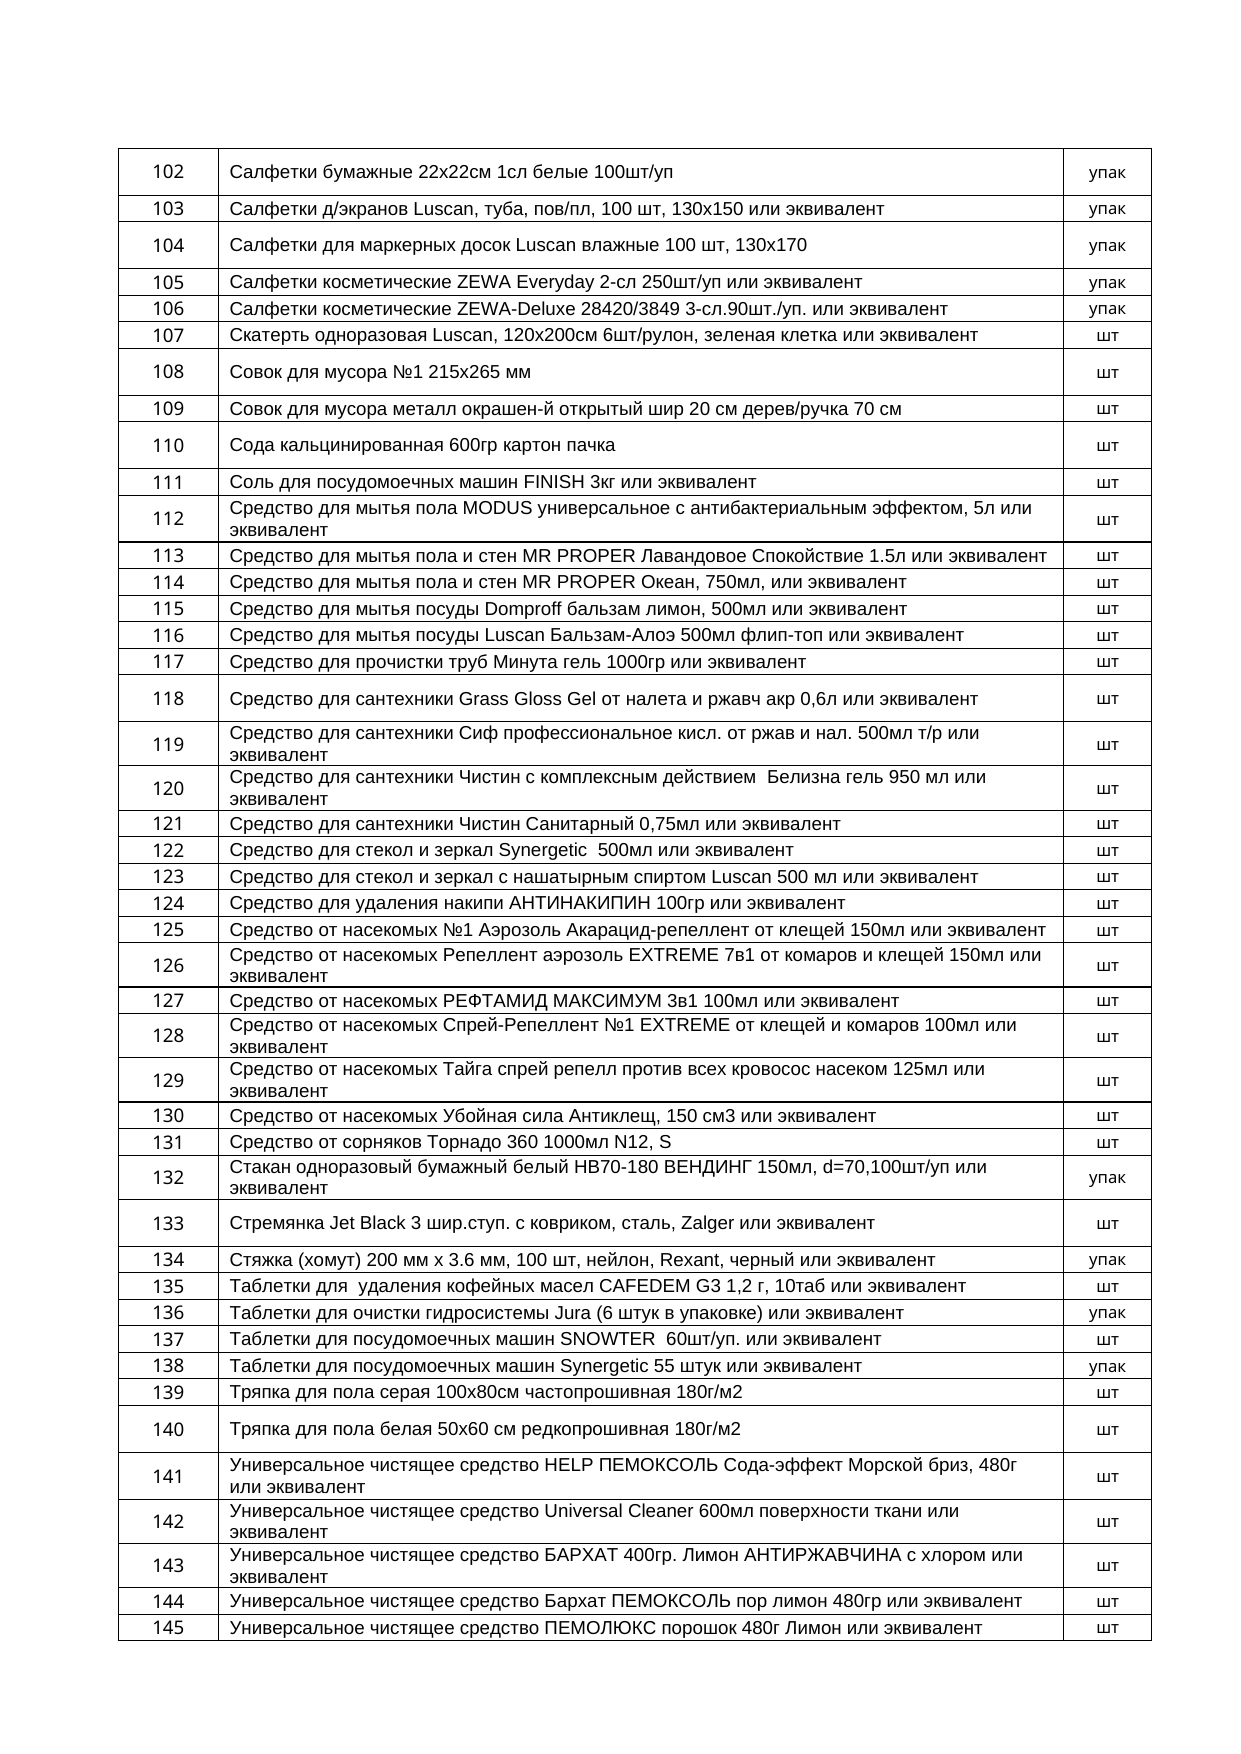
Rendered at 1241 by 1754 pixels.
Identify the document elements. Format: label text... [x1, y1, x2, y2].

table_cell шт [1064, 837, 1151, 863]
table_cell 132 [119, 1156, 218, 1199]
table_cell шт [1064, 1103, 1151, 1128]
table_cell 115 [119, 596, 218, 621]
table_cell Средство для удаления накипи АНТИНАКИПИН 100гр или эквивалент [219, 890, 1063, 916]
table_cell шт [1064, 569, 1151, 594]
table_cell Тряпка для пола белая 50х60 см редкопрошивная 180г/м2 [219, 1406, 1063, 1452]
table_cell 134 [119, 1247, 218, 1272]
table_cell 112 [119, 496, 218, 541]
table_cell Средство для сантехники Чистин с комплексным действием Белизна гель 950 мл или эквивалент [219, 766, 1063, 809]
table_cell 107 [119, 322, 218, 348]
table_cell 138 [119, 1353, 218, 1378]
table_cell шт [1064, 1379, 1151, 1405]
table_cell упак [1064, 149, 1151, 194]
table_cell 122 [119, 837, 218, 863]
table_cell 121 [119, 811, 218, 836]
table_cell шт [1064, 1058, 1151, 1101]
table_cell Средство от сорняков Торнадо 360 1000мл N12, S [219, 1129, 1063, 1154]
table_cell шт [1064, 1200, 1151, 1246]
table_cell Салфетки д/экранов Luscan, туба, пов/пл, 100 шт, 130х150 или эквивалент [219, 196, 1063, 221]
table_cell 135 [119, 1273, 218, 1299]
table_cell 125 [119, 917, 218, 942]
table_cell Таблетки для очистки гидросистемы Jura (6 штук в упаковке) или эквивалент [219, 1300, 1063, 1325]
table_cell Средство для мытья пола и стен MR PROPER Лавандовое Спокойствие 1.5л или эквивалент [219, 543, 1063, 568]
table_cell 108 [119, 349, 218, 394]
table_cell 109 [119, 396, 218, 421]
table_cell 116 [119, 622, 218, 648]
table_cell шт [1064, 1273, 1151, 1299]
table_cell 142 [119, 1500, 218, 1543]
table_cell Средство для стекол и зеркал с нашатырным спиртом Luscan 500 мл или эквивалент [219, 864, 1063, 889]
table_cell Средство для прочистки труб Минута гель 1000гр или эквивалент [219, 649, 1063, 674]
table_cell шт [1064, 1588, 1151, 1613]
table_cell Средство для мытья пола и стен MR PROPER Океан, 750мл, или эквивалент [219, 569, 1063, 594]
table_cell 140 [119, 1406, 218, 1452]
table_cell 129 [119, 1058, 218, 1101]
table_cell Тряпка для пола серая 100х80см частопрошивная 180г/м2 [219, 1379, 1063, 1405]
table_cell шт [1064, 1500, 1151, 1543]
table_cell шт [1064, 322, 1151, 348]
table_cell Стакан одноразовый бумажный белый HB70-180 ВЕНДИНГ 150мл, d=70,100шт/уп или эквивалент [219, 1156, 1063, 1199]
table_cell шт [1064, 890, 1151, 916]
table_cell 102 [119, 149, 218, 194]
table_cell упак [1064, 222, 1151, 268]
table_cell Средство от насекомых РЕФТАМИД МАКСИМУМ 3в1 100мл или эквивалент [219, 988, 1063, 1013]
table_cell Средство для стекол и зеркал Synergetic 500мл или эквивалент [219, 837, 1063, 863]
table_cell упак [1064, 1300, 1151, 1325]
table_cell упак [1064, 196, 1151, 221]
table_cell 105 [119, 269, 218, 294]
table_cell Универсальное чистящее средство Universal Cleaner 600мл поверхности ткани или эквивалент [219, 1500, 1063, 1543]
table_cell упак [1064, 1353, 1151, 1378]
table_cell Сода кальцинированная 600гр картон пачка [219, 422, 1063, 468]
table_cell 139 [119, 1379, 218, 1405]
table_cell 123 [119, 864, 218, 889]
table_cell 144 [119, 1588, 218, 1613]
table_cell шт [1064, 917, 1151, 942]
table_cell шт [1064, 675, 1151, 721]
table_cell шт [1064, 1014, 1151, 1057]
table_cell 127 [119, 988, 218, 1013]
table_cell шт [1064, 766, 1151, 809]
table_cell Средство для сантехники Grass Gloss Gel от налета и ржавч акр 0,6л или эквивалент [219, 675, 1063, 721]
table_cell упак [1064, 1156, 1151, 1199]
table_cell шт [1064, 496, 1151, 541]
table_cell Универсальное чистящее средство HELP ПЕМОКСОЛЬ Сода-эффект Морской бриз, 480г или эквивалент [219, 1453, 1063, 1499]
table_cell шт [1064, 422, 1151, 468]
table_cell 103 [119, 196, 218, 221]
table_cell Средство для сантехники Чистин Санитарный 0,75мл или эквивалент [219, 811, 1063, 836]
table_cell шт [1064, 349, 1151, 394]
table_cell 111 [119, 469, 218, 494]
table_cell Средство от насекомых Репеллент аэрозоль EXTREME 7в1 от комаров и клещей 150мл или эквивалент [219, 943, 1063, 986]
table_cell Средство для мытья посуды Domproff бальзам лимон, 500мл или эквивалент [219, 596, 1063, 621]
table_cell Соль для посудомоечных машин FINISH 3кг или эквивалент [219, 469, 1063, 494]
table_cell шт [1064, 469, 1151, 494]
table_cell Совок для мусора №1 215х265 мм [219, 349, 1063, 394]
table_cell упак [1064, 1247, 1151, 1272]
table_cell Средство от насекомых №1 Аэрозоль Акарацид-репеллент от клещей 150мл или эквивалент [219, 917, 1063, 942]
table_cell Салфетки косметические ZEWA Everyday 2-сл 250шт/уп или эквивалент [219, 269, 1063, 294]
table_cell шт [1064, 1544, 1151, 1587]
table_cell Средство для сантехники Сиф профессиональное кисл. от ржав и нал. 500мл т/р или эквивалент [219, 722, 1063, 765]
table_cell шт [1064, 1129, 1151, 1154]
table_cell 119 [119, 722, 218, 765]
table_cell 137 [119, 1326, 218, 1352]
table_cell шт [1064, 1453, 1151, 1499]
table_cell Таблетки для посудомоечных машин Synergetic 55 штук или эквивалент [219, 1353, 1063, 1378]
table_cell 131 [119, 1129, 218, 1154]
table_cell упак [1064, 296, 1151, 321]
table_cell 128 [119, 1014, 218, 1057]
table_cell шт [1064, 722, 1151, 765]
table_cell Таблетки для удаления кофейных масел CAFEDEM G3 1,2 г, 10таб или эквивалент [219, 1273, 1063, 1299]
table_cell Средство от насекомых Убойная сила Антиклещ, 150 см3 или эквивалент [219, 1103, 1063, 1128]
table_cell 136 [119, 1300, 218, 1325]
table_cell Универсальное чистящее средство ПЕМОЛЮКС порошок 480г Лимон или эквивалент [219, 1615, 1063, 1640]
table_cell Стремянка Jet Black 3 шир.ступ. с ковриком, сталь, Zalger или эквивалент [219, 1200, 1063, 1246]
table_cell Стяжка (хомут) 200 мм х 3.6 мм, 100 шт, нейлон, Rexant, черный или эквивалент [219, 1247, 1063, 1272]
table_cell шт [1064, 596, 1151, 621]
table_cell Средство от насекомых Тайга спрей репелл против всех кровосос насеком 125мл или эквивалент [219, 1058, 1063, 1101]
table_cell Совок для мусора металл окрашен-й открытый шир 20 см дерев/ручка 70 см [219, 396, 1063, 421]
table_cell упак [1064, 269, 1151, 294]
table_cell Средство от насекомых Спрей-Репеллент №1 EXTREME от клещей и комаров 100мл или эквивалент [219, 1014, 1063, 1057]
table_cell Универсальное чистящее средство Бархат ПЕМОКСОЛЬ пор лимон 480гр или эквивалент [219, 1588, 1063, 1613]
table_cell шт [1064, 396, 1151, 421]
table_cell 141 [119, 1453, 218, 1499]
table_cell 104 [119, 222, 218, 268]
table_cell шт [1064, 988, 1151, 1013]
table_cell 110 [119, 422, 218, 468]
table_cell Скатерть одноразовая Luscan, 120х200см 6шт/рулон, зеленая клетка или эквивалент [219, 322, 1063, 348]
table_cell шт [1064, 1326, 1151, 1352]
table_cell шт [1064, 543, 1151, 568]
table_cell шт [1064, 1406, 1151, 1452]
table_cell шт [1064, 649, 1151, 674]
table_cell 143 [119, 1544, 218, 1587]
table_cell Средство для мытья пола MODUS универсальное с антибактериальным эффектом, 5л или эквивалент [219, 496, 1063, 541]
table_cell 145 [119, 1615, 218, 1640]
table_cell 106 [119, 296, 218, 321]
table_cell 126 [119, 943, 218, 986]
table_cell 113 [119, 543, 218, 568]
table_cell Салфетки для маркерных досок Luscan влажные 100 шт, 130х170 [219, 222, 1063, 268]
table_cell 117 [119, 649, 218, 674]
table_cell 124 [119, 890, 218, 916]
table_cell 118 [119, 675, 218, 721]
table_cell Средство для мытья посуды Luscan Бальзам-Алоэ 500мл флип-топ или эквивалент [219, 622, 1063, 648]
table_cell 130 [119, 1103, 218, 1128]
table_cell шт [1064, 811, 1151, 836]
table_cell Универсальное чистящее средство БАРХАТ 400гр. Лимон АНТИРЖАВЧИНА с хлором или эквивалент [219, 1544, 1063, 1587]
table_cell 114 [119, 569, 218, 594]
table_cell 133 [119, 1200, 218, 1246]
table_cell шт [1064, 943, 1151, 986]
table_cell 120 [119, 766, 218, 809]
table_cell Салфетки бумажные 22х22см 1сл белые 100шт/уп [219, 149, 1063, 194]
table_cell шт [1064, 864, 1151, 889]
table_cell шт [1064, 622, 1151, 648]
table_cell Салфетки косметические ZEWA-Deluxe 28420/3849 3-сл.90шт./уп. или эквивалент [219, 296, 1063, 321]
table_cell шт [1064, 1615, 1151, 1640]
table_cell Таблетки для посудомоечных машин SNOWTER 60шт/уп. или эквивалент [219, 1326, 1063, 1352]
